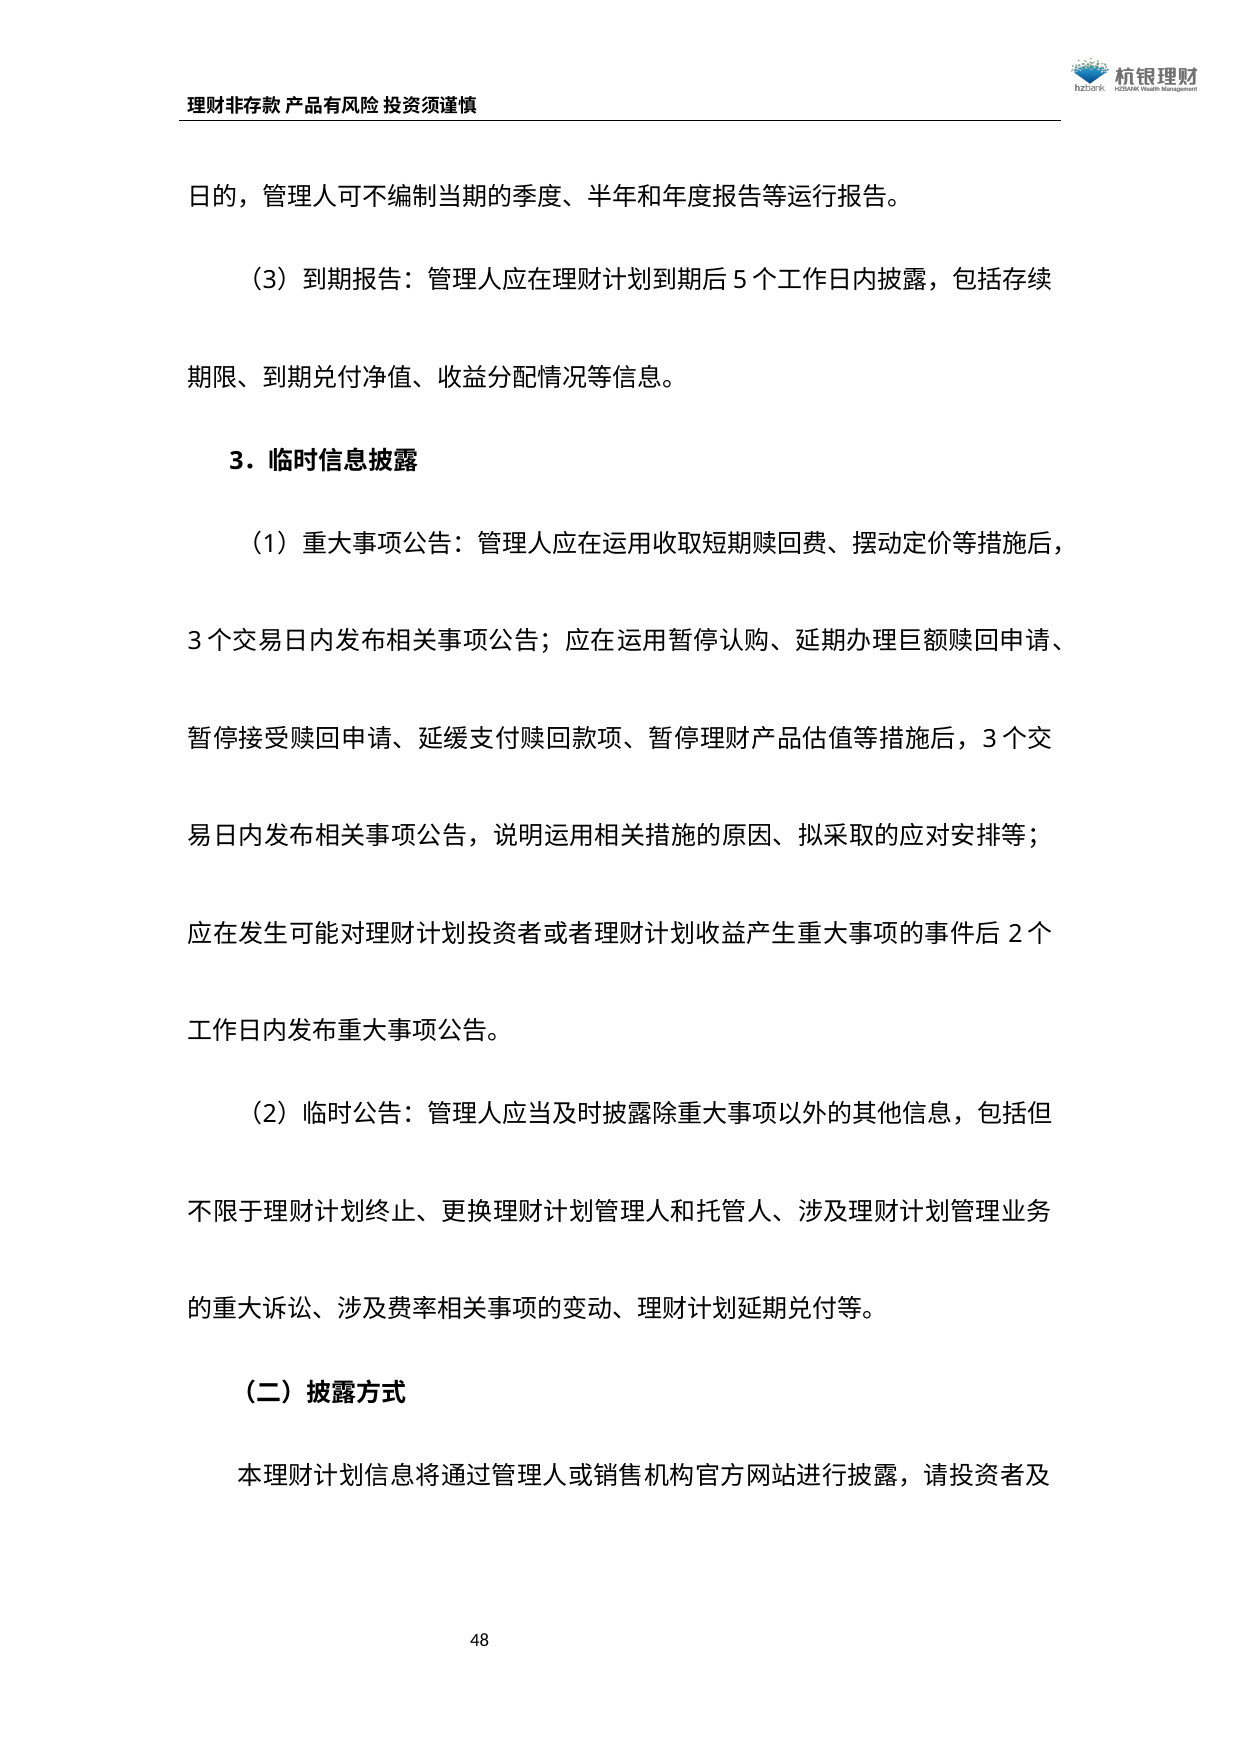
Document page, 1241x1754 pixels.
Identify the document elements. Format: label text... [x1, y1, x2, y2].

list 临时信息披露 [187, 426, 1053, 491]
list 重大事项公告：管理人应在运用收取短期赎回费、摆动定价等措施后，3个交易日内发布相关事项公告；应在运用暂停认购、延期办理巨额赎回申请、暂停接受赎回申请、延缓支付赎回款项、暂停理财产品估值等措施后，3个交易日内发布相关事项公告，说明运用相关措施的原因、拟采取的应对安排等；应在发生可能对理财计划投资者或者理财计划收益产生重大事项的事件后2个工作日内发布重大事项公告。 [187, 509, 1053, 1061]
list 到期报告：管理人应在理财计划到期后5个工作日内披露，包括存续期限、到期兑付净值、收益分配情况等信息。 [187, 245, 1053, 408]
list 临时公告：管理人应当及时披露除重大事项以外的其他信息，包括但不限于理财计划终止、更换理财计划管理人和托管人、涉及理财计划管理业务的重大诉讼、涉及费率相关事项的变动、理财计划延期兑付等。 [187, 1079, 1053, 1339]
list 披露方式 [187, 1358, 1053, 1423]
picture [1027, 0, 1240, 151]
